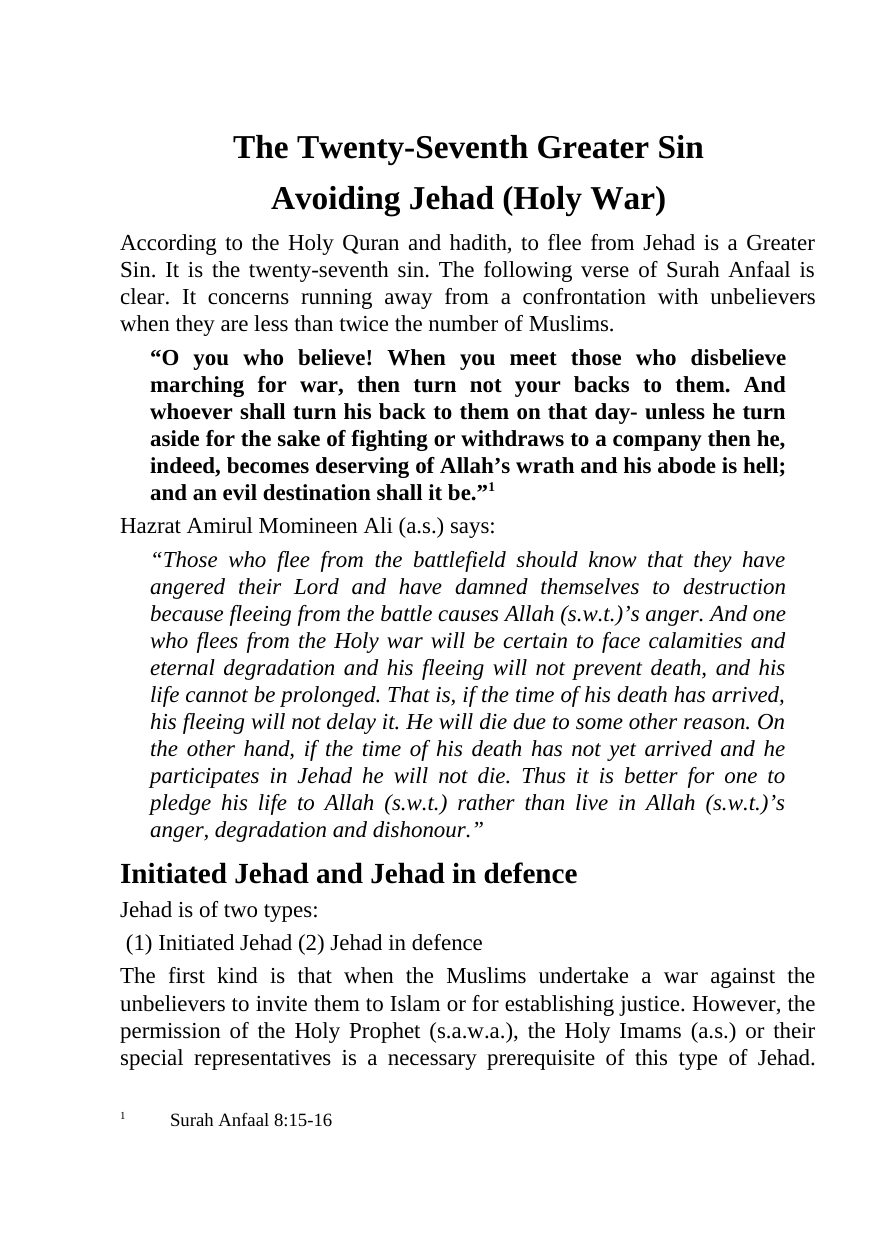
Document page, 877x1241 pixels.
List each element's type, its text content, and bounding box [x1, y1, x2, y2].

text (1) Initiated Jehad (2) Jehad in defence [120, 929, 817, 956]
text Jehad is of two types: [120, 896, 817, 923]
subtitle The Twenty-Seventh Greater Sin [120, 127, 817, 165]
subtitle Initiated Jehad and Jehad in defence [120, 856, 817, 889]
text “Those who flee from the battlefield should know that they have angered their Lord and have damned themselves to destruction because fleeing from the battle causes Allah (s.w.t.)’s anger. And one who flees from the Holy war will be certain to face calamities and eternal degradation and his fleeing will not prevent death, and his life cannot be prolonged. That is, if the time of his death has arrived, his fleeing will not delay it. He will die due to some other reason. On the other hand, if the time of his death has not yet arrived and he participates in Jehad he will not die. Thus it is better for one to pledge his life to Allah (s.w.t.) rather than live in Allah (s.w.t.)’s anger, degradation and dishonour.” [150, 545, 787, 843]
text “O you who believe! When you meet those who disbelieve marching for war, then turn not your backs to them. And whoever shall turn his back to them on that day- unless he turn aside for the sake of fighting or withdraws to a company then he, indeed, becomes deserving of Allah’s wrath and his abode is hell; and an evil destination shall it be.” [150, 343, 787, 506]
subtitle Avoiding Jehad (Holy War) [120, 178, 817, 216]
text According to the Holy Quran and hadith, to flee from Jehad is a Greater Sin. It is the twenty-seventh sin. The following verse of Surah Anfaal is clear. It concerns running away from a confrontation with unbelievers when they are less than twice the number of Muslims. [120, 229, 817, 337]
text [120, 962, 817, 1071]
text Hazrat Amirul Momineen Ali (a.s.) says: [120, 512, 817, 539]
